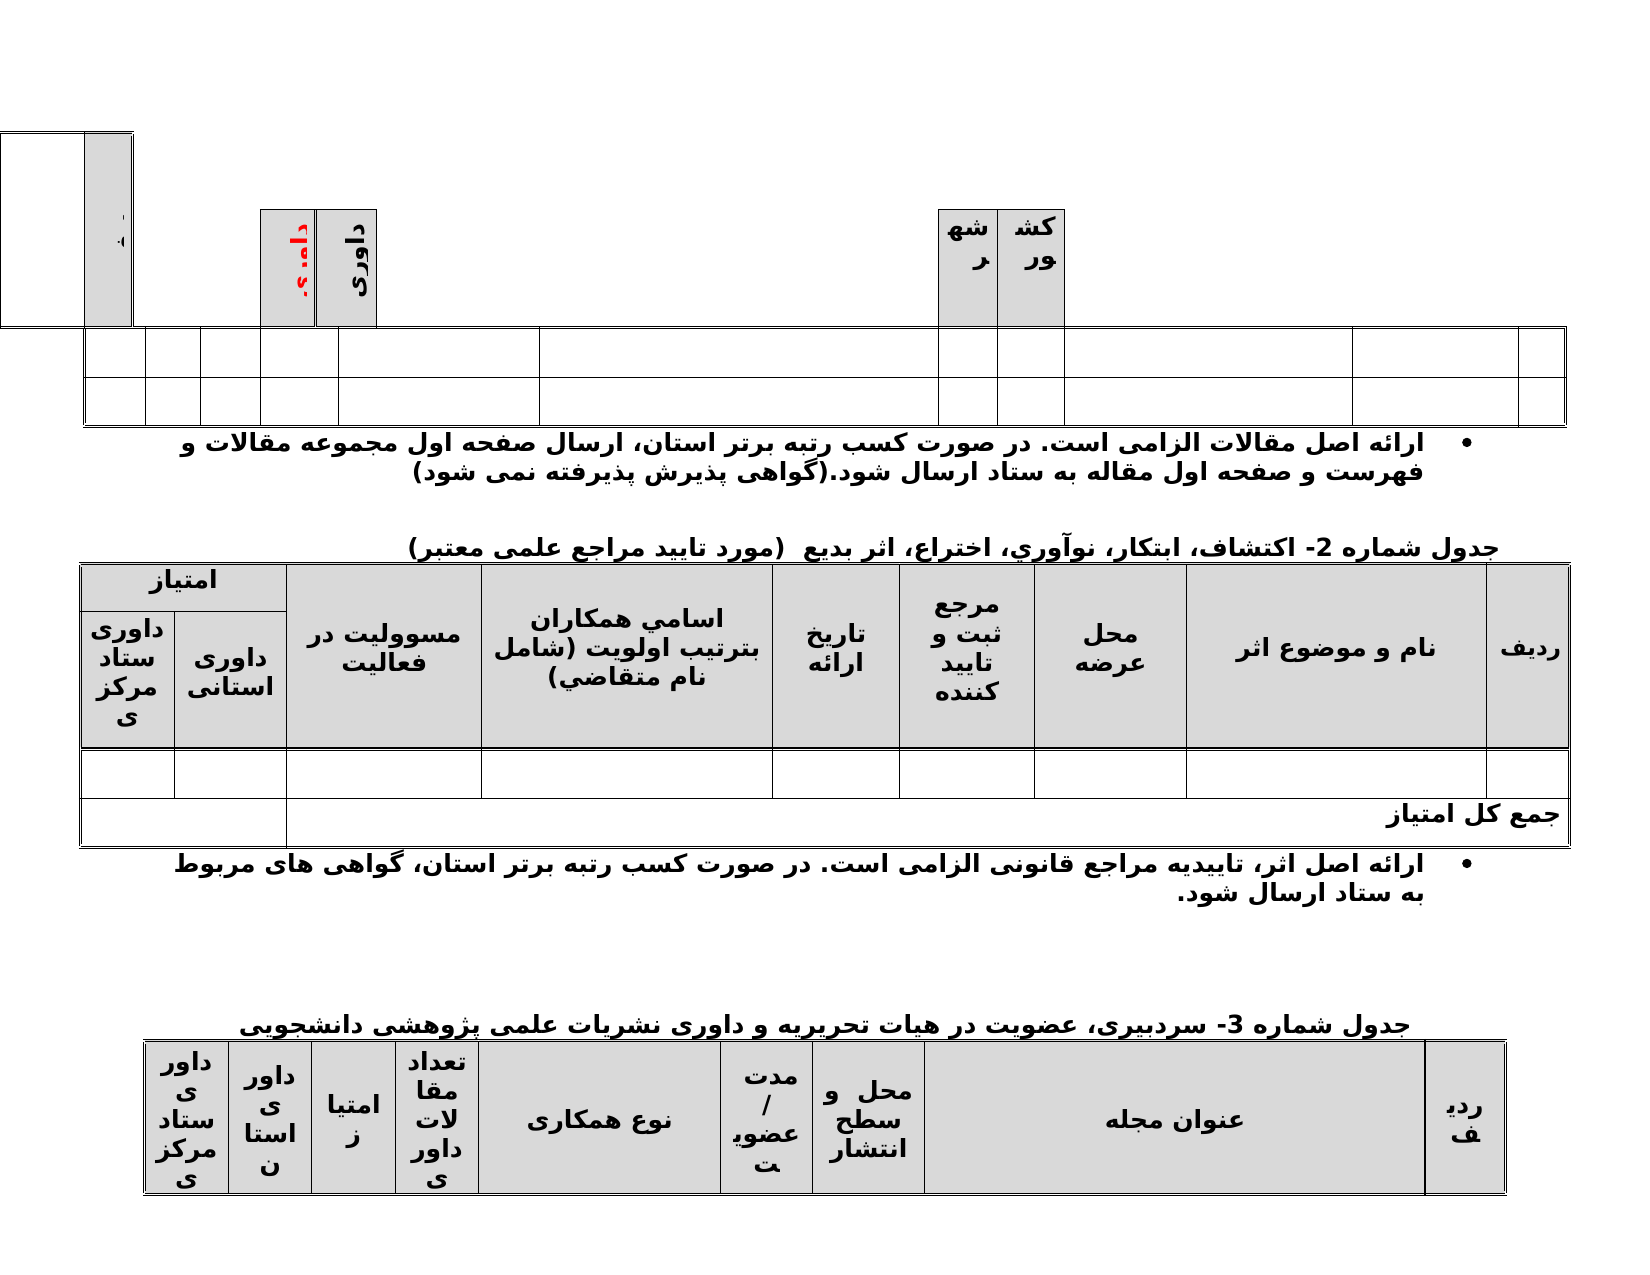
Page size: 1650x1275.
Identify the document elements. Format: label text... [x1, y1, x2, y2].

table_cell [1487, 751, 1568, 798]
table_cell [1065, 378, 1352, 425]
table_cell [261, 378, 338, 425]
table_cell [82, 751, 174, 798]
table_header داوری استان [229, 1042, 311, 1193]
table_header عنوان مجله [925, 1042, 1424, 1193]
table_header مدت / عضویت [721, 1042, 812, 1193]
table_cell [175, 751, 286, 798]
table_cell [482, 751, 772, 798]
table_header امتياز [80, 565, 286, 611]
table_cell [939, 378, 997, 425]
table_cell [1519, 329, 1564, 377]
table_header مسوولیت در فعالیت [287, 565, 481, 747]
table_cell [773, 751, 899, 798]
table_cell [1065, 329, 1352, 377]
table_cell [998, 378, 1064, 425]
list ارائه اصل مقالات الزامی است. در صورت کسب رتبه برتر استان، ارسال صفحه اول مجموعه مقالات و فهرست و صفحه اول مقاله به ستاد ارسال شود.(گواهی پذیرش پذیرفته نمی شود) [150, 428, 1462, 486]
table_cell [1035, 751, 1186, 798]
table_cell داوری ستاد مرکزی [317, 210, 376, 326]
table_cell [1187, 751, 1486, 798]
table_header امتیاز [312, 1042, 395, 1193]
table_header رديف [85, 134, 132, 326]
table_cell [998, 329, 1064, 377]
table_cell [900, 751, 1034, 798]
table_header تعداد مقالات داوری [396, 1042, 478, 1193]
table_cell [86, 329, 145, 377]
list ارائه اصل اثر، تاییدیه مراجع قانونی الزامی است. در صورت کسب رتبه برتر استان، گواهی های مربوط به ستاد ارسال شود. [150, 849, 1462, 907]
table_header رديف [1487, 563, 1570, 747]
table_header محل و سطح انتشار [813, 1042, 924, 1193]
table_cell داوری ستاد مرکزی [82, 612, 174, 747]
table_cell [85, 378, 145, 425]
table_cell [1353, 378, 1518, 425]
table_header ردیف [1426, 1042, 1505, 1193]
table_cell [201, 329, 260, 377]
table_cell [146, 378, 200, 425]
table_header اسامي همكاران بترتيب اولويت (شامل نام متقاضي) [482, 565, 772, 747]
subtitle جدول شماره 3- سردبیری، عضویت در هیات تحریریه و داوری نشریات علمی پژوهشی دانشجویی [150, 1010, 1500, 1039]
table_header محل عرضه [1035, 565, 1186, 747]
table_cell كشور [998, 210, 1064, 326]
subtitle جدول شماره 2- اکتشاف، ابتكار، نوآوري، اختراع، اثر بدیع (مورد تایید مراجع علمی معتبر) [150, 533, 1500, 562]
table_cell [80, 799, 286, 846]
table_cell [261, 329, 338, 377]
table_cell [540, 378, 938, 425]
table_header تاريخ ارائه [773, 565, 899, 747]
table_cell شهر [939, 210, 997, 326]
table_cell [287, 751, 481, 798]
table_cell [339, 378, 539, 425]
table_cell [146, 329, 200, 377]
table_cell [339, 329, 539, 377]
table_cell [540, 329, 938, 377]
table_cell [1353, 329, 1518, 377]
table_cell داوری استان [261, 210, 314, 326]
table_cell [1519, 378, 1565, 425]
table_cell داوری استانی [175, 612, 286, 747]
table_cell [939, 329, 997, 377]
table_header نوع همکاری [479, 1042, 720, 1193]
table_cell [201, 378, 260, 425]
table_cell جمع کل امتیاز [287, 799, 1570, 846]
table_header نام و موضوع اثر [1187, 565, 1486, 747]
table_header داوری ستاد مرکزی [145, 1042, 228, 1193]
table_header مرجع ثبت و تایید کننده [900, 565, 1034, 747]
